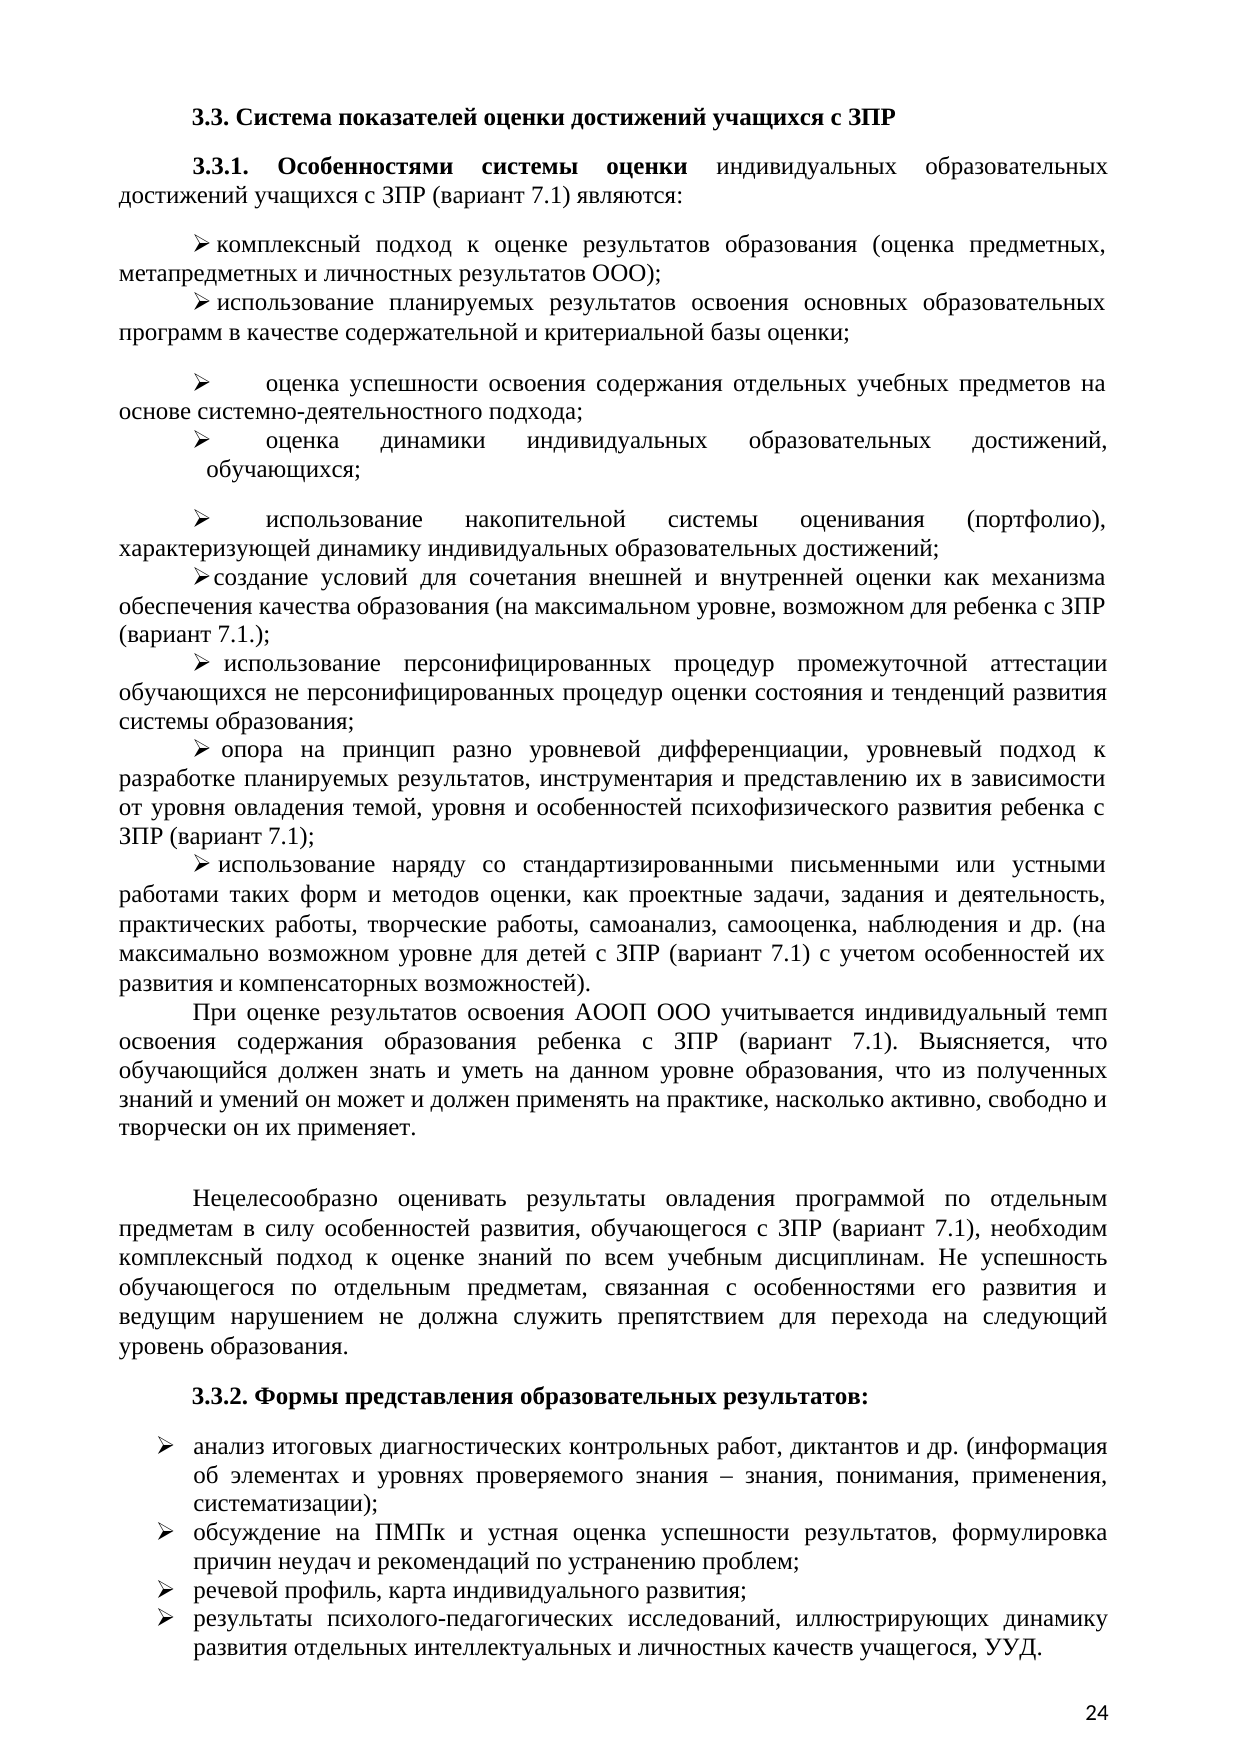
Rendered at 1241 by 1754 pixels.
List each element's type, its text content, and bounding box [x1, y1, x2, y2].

list речевой профиль, карта индивидуального развития; [156, 1575, 1108, 1603]
list использование планируемых результатов освоения основных образовательных программ в качестве содержательной и критериальной базы оценки; [119, 287, 1106, 346]
list обсуждение на ПМПк и устная оценка успешности результатов, формулировка причин неудач и рекомендаций по устранению проблем; [156, 1517, 1108, 1575]
text 3.3.2. Формы представления образовательных результатов: [192, 1381, 1108, 1410]
list анализ итоговых диагностических контрольных работ, диктантов и др. (информация об элементах и уровнях проверяемого знания – знания, понимания, применения, систематизации); [156, 1431, 1108, 1517]
text При оценке результатов освоения АООП ООО учитывается индивидуальный темп освоения содержания образования ребенка с ЗПР (вариант 7.1). Выясняется, что обучающийся должен знать и уметь на данном уровне образования, что из полученных знаний и умений он может и должен применять на практике, насколько активно, свободно и творчески он их применяет. [119, 997, 1108, 1141]
list результаты психолого-педагогических исследований, иллюстрирующих динамику развития отдельных интеллектуальных и личностных качеств учащегося, УУД. [156, 1603, 1108, 1661]
list использование персонифицированных процедур промежуточной аттестации обучающихся не персонифицированных процедур оценки состояния и тенденций развития системы образования; [119, 648, 1108, 734]
list оценка динамики индивидуальных образовательных достижений, обучающихся; [192, 425, 1108, 483]
text 3.3. Система показателей оценки достижений учащихся с ЗПР [192, 102, 1108, 131]
list использование наряду со стандартизированными письменными или устными работами таких форм и методов оценки, как проектные задачи, задания и деятельность, практических работы, творческие работы, самоанализ, самооценка, наблюдения и др. (на максимально возможном уровне для детей с ЗПР (вариант 7.1) с учетом особенностей их развития и компенсаторных возможностей). [119, 849, 1106, 997]
text Нецелесообразно оценивать результаты овладения программой по отдельным предметам в силу особенностей развития, обучающегося с ЗПР (вариант 7.1), необходим комплексный подход к оценке знаний по всем учебным дисциплинам. Не успешность обучающегося по отдельным предметам, связанная с особенностями его развития и ведущим нарушением не должна служить препятствием для перехода на следующий уровень образования. [119, 1183, 1108, 1360]
list опора на принцип разно уровневой дифференциации, уровневый подход к разработке планируемых результатов, инструментария и представлению их в зависимости от уровня овладения темой, уровня и особенностей психофизического развития ребенка с ЗПР (вариант 7.1); [119, 734, 1106, 849]
list оценка успешности освоения содержания отдельных учебных предметов на основе системно-деятельностного подхода; [119, 368, 1106, 425]
list использование накопительной системы оценивания (портфолио), характеризующей динамику индивидуальных образовательных достижений; [119, 504, 1106, 562]
list создание условий для сочетания внешней и внутренней оценки как механизма обеспечения качества образования (на максимальном уровне, возможном для ребенка с ЗПР (вариант 7.1.); [119, 562, 1106, 648]
text 3.3.1. Особенностями системы оценки индивидуальных образовательных достижений учащихся с ЗПР (вариант 7.1) являются: [119, 152, 1108, 208]
list комплексный подход к оценке результатов образования (оценка предметных, метапредметных и личностных результатов ООО); [119, 229, 1106, 287]
